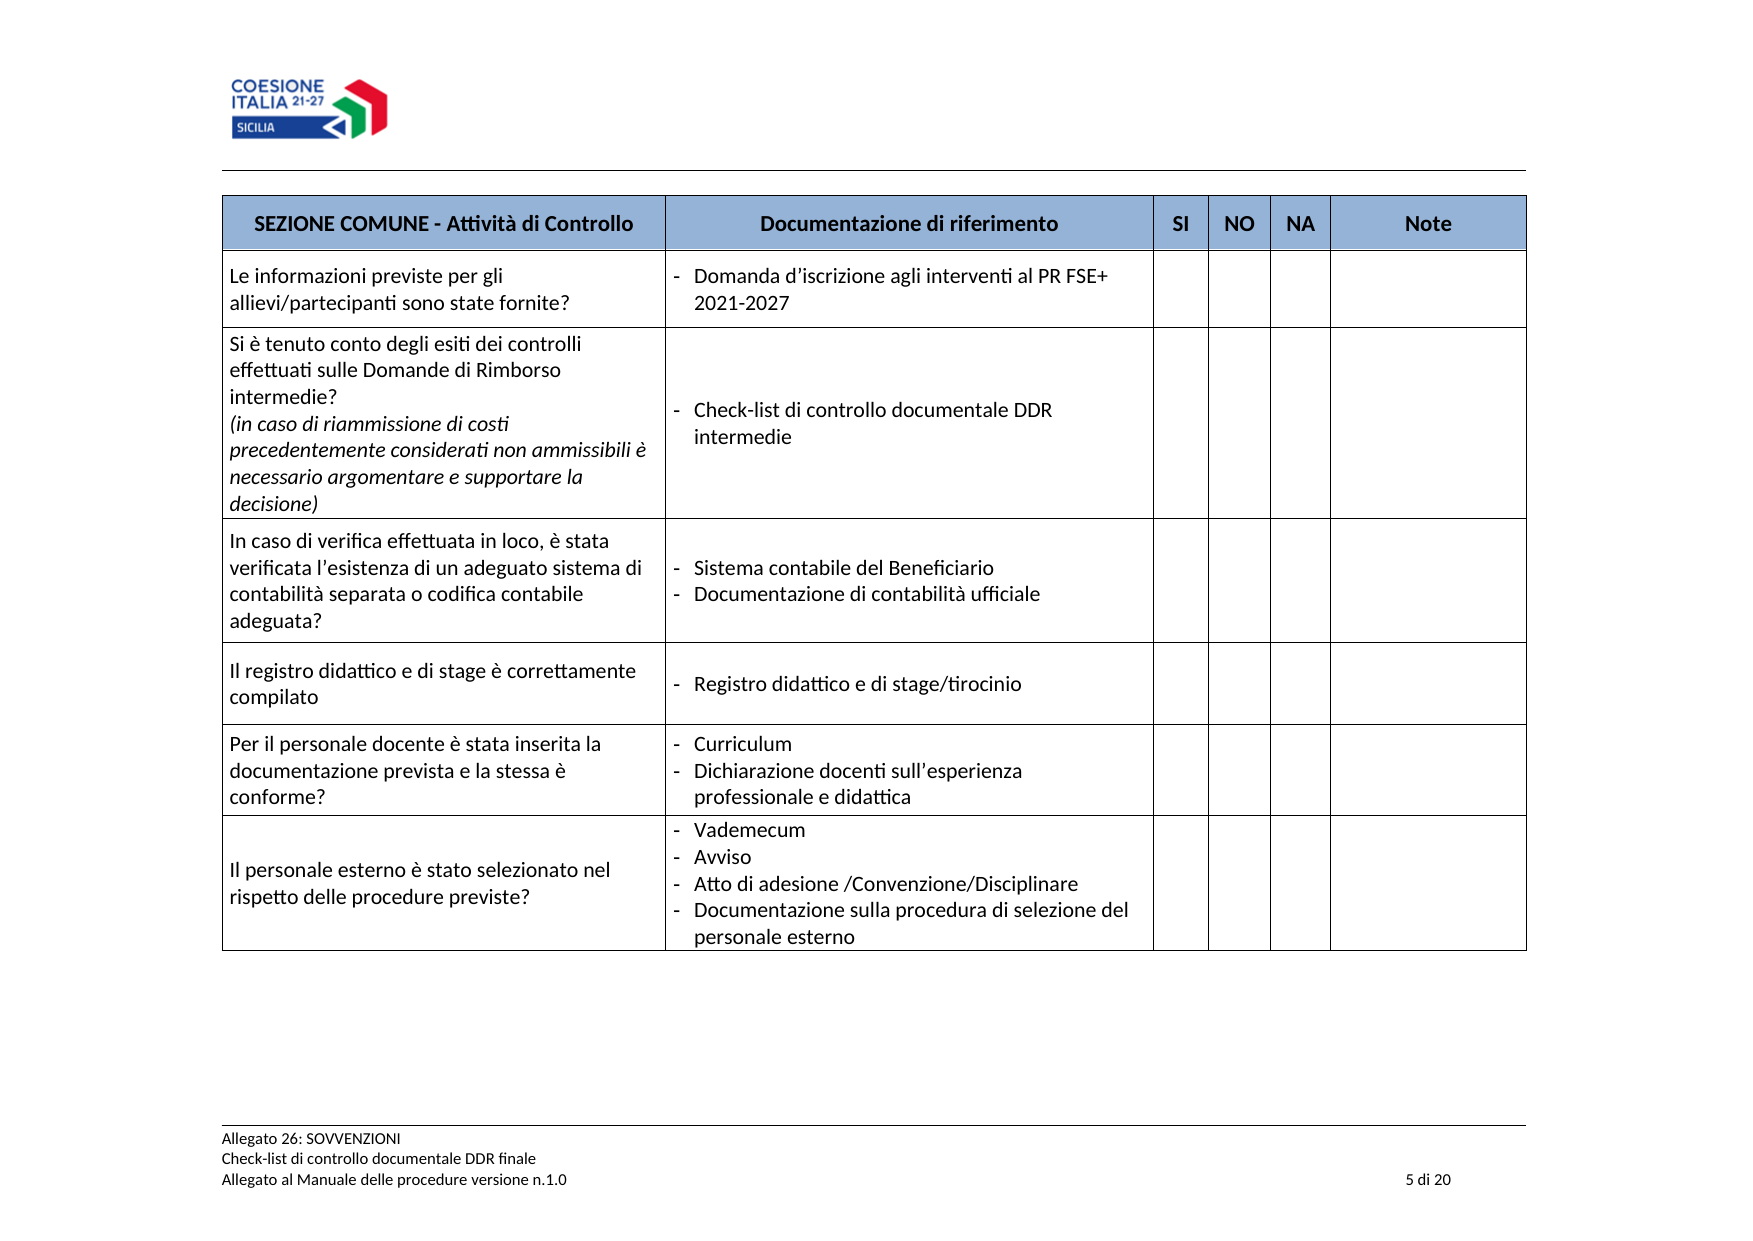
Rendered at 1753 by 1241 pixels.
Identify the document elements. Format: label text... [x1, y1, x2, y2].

table_cell Vademecum Avviso Atto di adesione /Convenzione/Disciplinare Documentazione sulla procedura di selezione del personale esterno [666, 816, 1153, 950]
table_cell [1271, 251, 1330, 327]
table_header NA [1271, 196, 1330, 249]
table_cell [1271, 519, 1330, 642]
table_cell [1331, 643, 1526, 724]
table_header SEZIONE COMUNE - Attività di Controllo [223, 196, 665, 249]
table_cell [1271, 643, 1330, 724]
table_cell Sistema contabile del Beneficiario Documentazione di contabilità ufficiale [666, 519, 1153, 642]
table_cell [1154, 251, 1208, 327]
table_cell [1331, 251, 1526, 327]
table_cell Per il personale docente è stata inserita la documentazione prevista e la stessa è conforme? [223, 725, 665, 815]
table_header NO [1209, 196, 1270, 249]
table_cell Domanda d’iscrizione agli interventi al PR FSE+ 2021-2027 [666, 251, 1153, 327]
table_header SI [1154, 196, 1208, 249]
table_cell Curriculum Dichiarazione docenti sull’esperienza professionale e didattica [666, 725, 1153, 815]
table_cell [1331, 725, 1526, 815]
table_cell Il registro didattico e di stage è correttamente compilato [223, 643, 665, 724]
table_cell Check-list di controllo documentale DDR intermedie [666, 328, 1153, 518]
table_cell Si è tenuto conto degli esiti dei controlli effettuati sulle Domande di Rimborso intermedie? (in caso di riammissione di costi precedentemente considerati non ammissibili è necessario argomentare e supportare la decisione) [223, 328, 665, 518]
table_header Documentazione di riferimento [666, 196, 1153, 249]
table_cell [1271, 725, 1330, 815]
table_cell In caso di verifica effettuata in loco, è stata verificata l’esistenza di un adeguato sistema di contabilità separata o codifica contabile adeguata? [223, 519, 665, 642]
table_cell [1154, 519, 1208, 642]
table_cell [1209, 328, 1270, 518]
table_cell [1209, 251, 1270, 327]
table_cell [1331, 816, 1526, 950]
table_cell [1209, 643, 1270, 724]
table_cell [1154, 816, 1208, 950]
table_cell [1331, 328, 1526, 518]
table_cell [1271, 328, 1330, 518]
picture [221, 51, 427, 169]
table_header Note [1331, 196, 1526, 249]
table_cell [1209, 816, 1270, 950]
table_cell Il personale esterno è stato selezionato nel rispetto delle procedure previste? [223, 816, 665, 950]
table_cell [1331, 519, 1526, 642]
table_cell Registro didattico e di stage/tirocinio [666, 643, 1153, 724]
table_cell [1209, 519, 1270, 642]
table_cell [1154, 328, 1208, 518]
table_cell [1154, 725, 1208, 815]
table_cell [1209, 725, 1270, 815]
table_cell [1154, 643, 1208, 724]
table_cell Le informazioni previste per gli allievi/partecipanti sono state fornite? [223, 251, 665, 327]
table_cell [1271, 816, 1330, 950]
